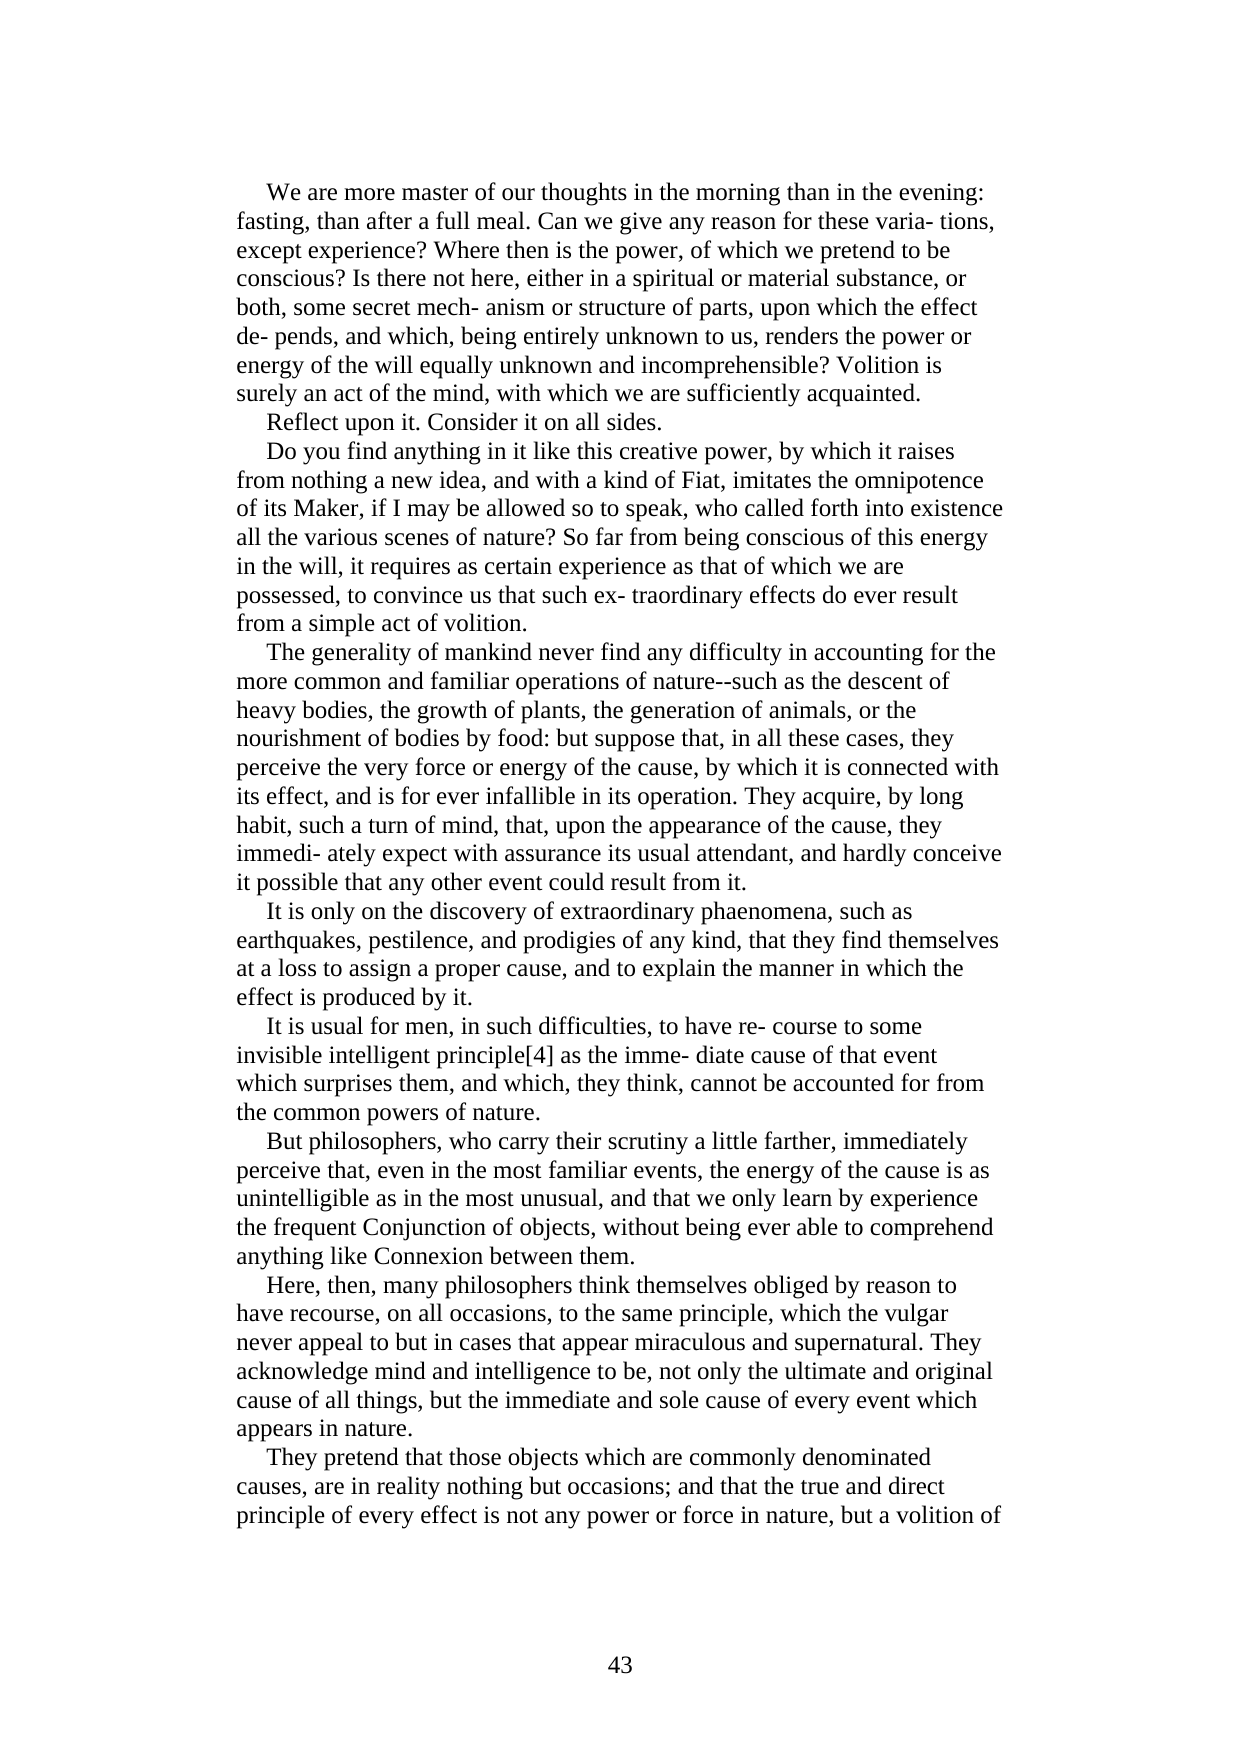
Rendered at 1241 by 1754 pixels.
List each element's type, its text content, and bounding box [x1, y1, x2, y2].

text Reflect upon it. Consider it on all sides. [236, 407, 1004, 436]
text Here, then, many philosophers think themselves obliged by reason to have recourse, on all occasions, to the same principle, which the vulgar never appeal to but in cases that appear miraculous and supernatural. They acknowledge mind and intelligence to be, not only the ultimate and original cause of all things, but the immediate and sole cause of every event which appears in nature. [236, 1270, 1004, 1442]
text We are more master of our thoughts in the morning than in the evening: fasting, than after a full meal. Can we give any reason for these varia- tions, except experience? Where then is the power, of which we pretend to be conscious? Is there not here, either in a spiritual or material substance, or both, some secret mech- anism or structure of parts, upon which the effect de- pends, and which, being entirely unknown to us, renders the power or energy of the will equally unknown and incomprehensible? Volition is surely an act of the mind, with which we are sufficiently acquainted. [236, 177, 1004, 407]
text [236, 1442, 1004, 1528]
text But philosophers, who carry their scrutiny a little farther, immediately perceive that, even in the most familiar events, the energy of the cause is as unintelligible as in the most unusual, and that we only learn by experience the frequent Conjunction of objects, without being ever able to comprehend anything like Connexion between them. [236, 1126, 1004, 1270]
text It is only on the discovery of extraordinary phaenomena, such as earthquakes, pestilence, and prodigies of any kind, that they find themselves at a loss to assign a proper cause, and to explain the manner in which the effect is produced by it. [236, 896, 1004, 1011]
text It is usual for men, in such difficulties, to have re- course to some invisible intelligent principle[4] as the imme- diate cause of that event which surprises them, and which, they think, cannot be accounted for from the common powers of nature. [236, 1011, 1004, 1126]
text Do you find anything in it like this creative power, by which it raises from nothing a new idea, and with a kind of Fiat, imitates the omnipotence of its Maker, if I may be allowed so to speak, who called forth into existence all the various scenes of nature? So far from being conscious of this energy in the will, it requires as certain experience as that of which we are possessed, to convince us that such ex- traordinary effects do ever result from a simple act of volition. [236, 436, 1004, 637]
text The generality of mankind never find any difficulty in accounting for the more common and familiar operations of nature--such as the descent of heavy bodies, the growth of plants, the generation of animals, or the nourishment of bodies by food: but suppose that, in all these cases, they perceive the very force or energy of the cause, by which it is connected with its effect, and is for ever infallible in its operation. They acquire, by long habit, such a turn of mind, that, upon the appearance of the cause, they immedi- ately expect with assurance its usual attendant, and hardly conceive it possible that any other event could result from it. [236, 637, 1004, 896]
